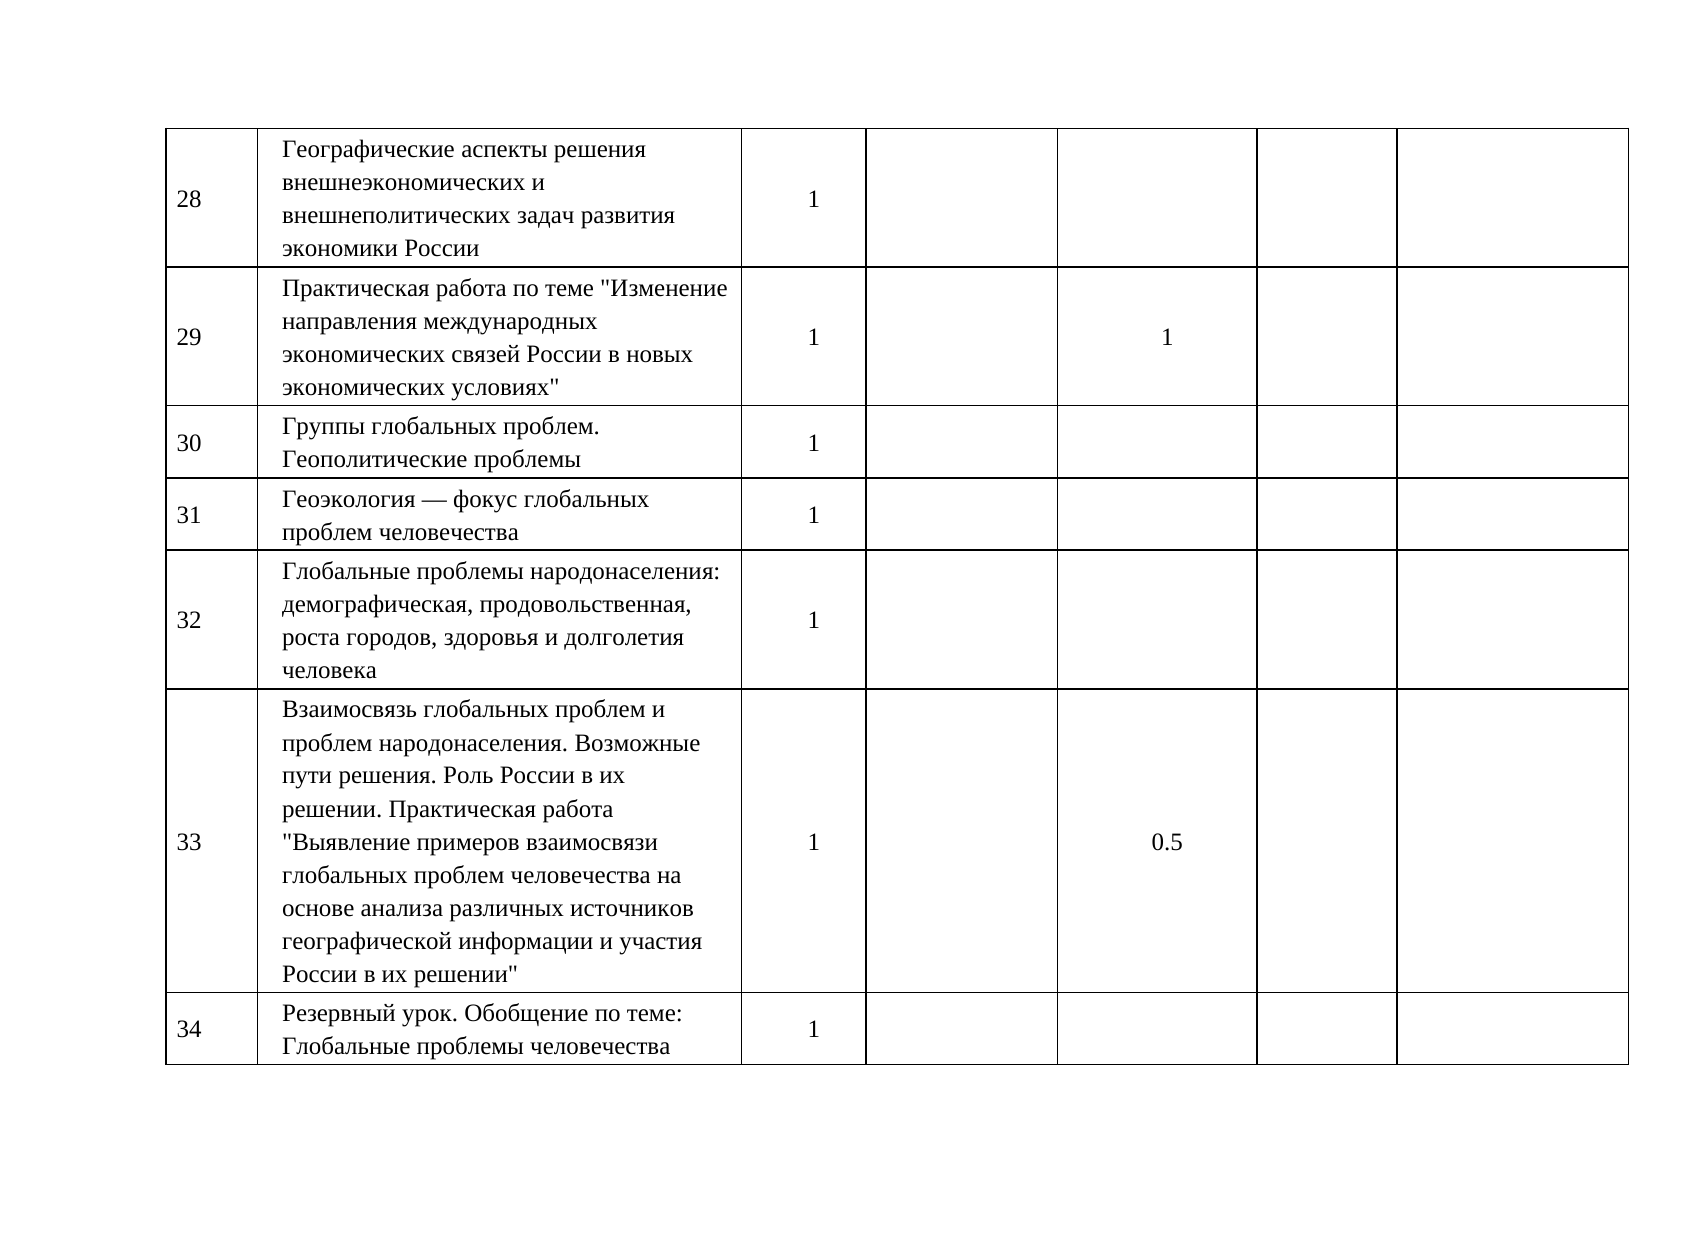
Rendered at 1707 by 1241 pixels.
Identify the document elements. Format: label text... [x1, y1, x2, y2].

table_cell [1058, 479, 1256, 549]
table_cell 31 [167, 479, 257, 549]
table_cell [1258, 129, 1396, 266]
table_cell [867, 479, 1057, 549]
table_cell 1 [742, 690, 865, 991]
table_cell [1398, 479, 1628, 549]
table_cell 0.5 [1058, 690, 1256, 991]
table_cell 1 [742, 129, 865, 266]
table_cell [867, 993, 1057, 1064]
table_cell Резервный урок. Обобщение по теме: Глобальные проблемы человечества [258, 993, 741, 1064]
table_cell 1 [742, 268, 865, 404]
table_cell 1 [742, 406, 865, 477]
table_cell Группы глобальных проблем. Геополитические проблемы [258, 406, 741, 477]
table_cell [1398, 129, 1628, 266]
table_cell Глобальные проблемы народонаселения: демографическая, продовольственная, роста городов, здоровья и долголетия человека [258, 551, 741, 688]
table_cell [1258, 406, 1396, 477]
table_cell 30 [167, 406, 257, 477]
table_cell 1 [1058, 268, 1256, 404]
table_cell [1398, 268, 1628, 404]
table_cell [1058, 406, 1256, 477]
table_cell [1398, 690, 1628, 991]
table_cell [1058, 551, 1256, 688]
table_cell [1258, 690, 1396, 991]
table_cell 1 [742, 479, 865, 549]
table_cell Взаимосвязь глобальных проблем и проблем народонаселения. Возможные пути решения. Роль России в их решении. Практическая работа "Выявление примеров взаимосвязи глобальных проблем человечества на основе анализа различных источников географической информации и участия России в их решении" [258, 690, 741, 991]
table_cell [1398, 993, 1628, 1064]
table_cell [867, 268, 1057, 404]
table_cell [1398, 406, 1628, 477]
table_cell [1258, 551, 1396, 688]
table_cell Географические аспекты решения внешнеэкономических и внешнеполитических задач развития экономики России [258, 129, 741, 266]
table_cell [1058, 129, 1256, 266]
table_cell 28 [167, 129, 257, 266]
table_cell 1 [742, 993, 865, 1064]
table_cell [1258, 993, 1396, 1064]
table_cell 32 [167, 551, 257, 688]
table_cell Геоэкология — фокус глобальных проблем человечества [258, 479, 741, 549]
table_cell [867, 129, 1057, 266]
table_cell 1 [742, 551, 865, 688]
table_cell [867, 406, 1057, 477]
table_cell 29 [167, 268, 257, 404]
table_cell 33 [167, 690, 257, 991]
table_cell [1398, 551, 1628, 688]
table_cell [1058, 993, 1256, 1064]
table_cell [1258, 479, 1396, 549]
table_cell [867, 551, 1057, 688]
table_cell [867, 690, 1057, 991]
table_cell [1258, 268, 1396, 404]
table_cell Практическая работа по теме "Изменение направления международных экономических связей России в новых экономических условиях" [258, 268, 741, 404]
table_cell 34 [167, 993, 257, 1064]
